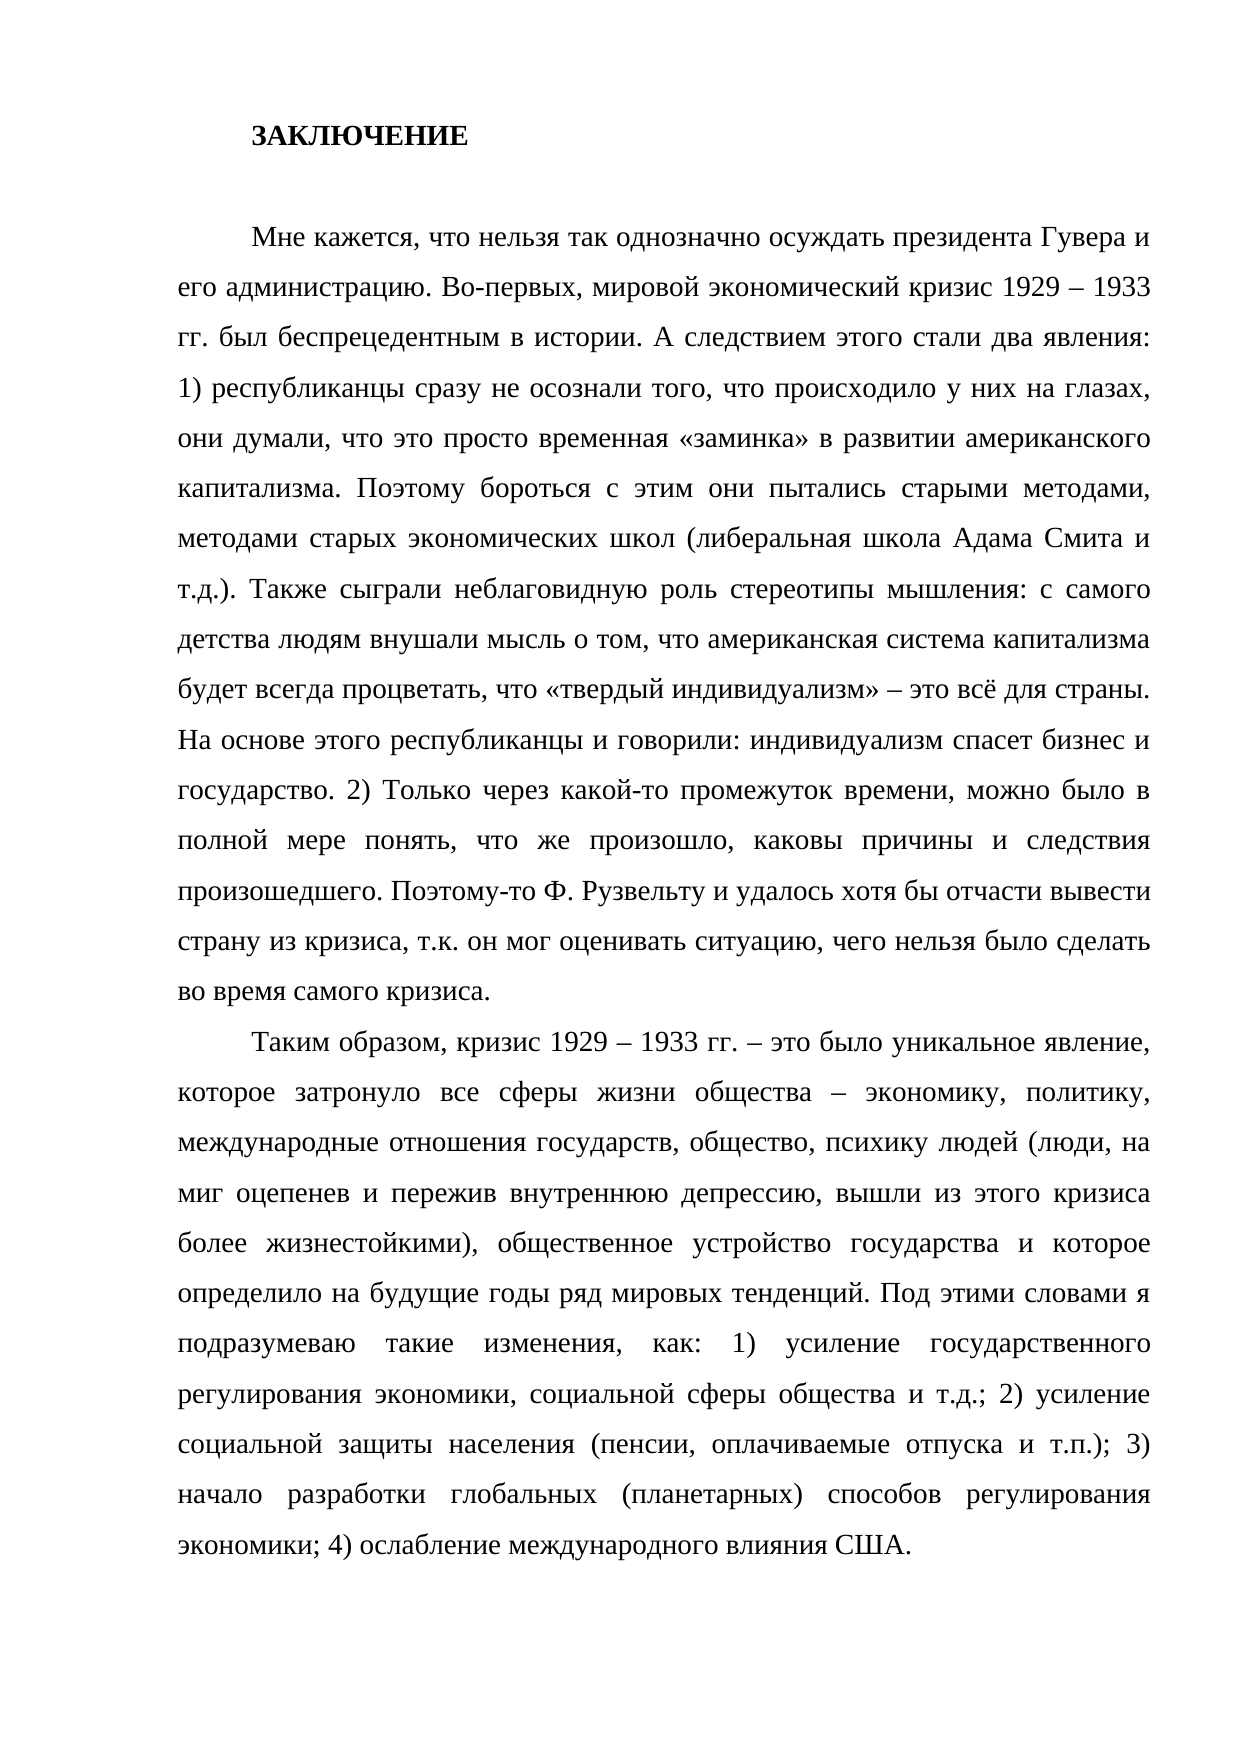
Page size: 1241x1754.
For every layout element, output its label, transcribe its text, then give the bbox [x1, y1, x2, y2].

text Таким образом, кризис 1929 – 1933 гг. – это было уникальное явление, которое затронуло все сферы жизни общества – экономику, политику, международные отношения государств, общество, психику людей (люди, на миг оцепенев и пережив внутреннюю депрессию, вышли из этого кризиса более жизнестойкими), общественное устройство государства и которое определило на будущие годы ряд мировых тенденций. Под этими словами я подразумеваю такие изменения, как: 1) усиление государственного регулирования экономики, социальной сферы общества и т.д.; 2) усиление социальной защиты населения (пенсии, оплачиваемые отпуска и т.п.); 3) начало разработки глобальных (планетарных) способов регулирования экономики; 4) ослабление международного влияния США. [177, 1024, 1152, 1560]
text ЗАКЛЮЧЕНИЕ [177, 118, 1152, 152]
text Мне кажется, что нельзя так однозначно осуждать президента Гувера и его администрацию. Во-первых, мировой экономический кризис 1929 – 1933 гг. был беспрецедентным в истории. А следствием этого стали два явления: 1) республиканцы сразу не осознали того, что происходило у них на глазах, они думали, что это просто временная «заминка» в развитии американского капитализма. Поэтому бороться с этим они пытались старыми методами, методами старых экономических школ (либеральная школа Адама Смита и т.д.). Также сыграли неблаговидную роль стереотипы мышления: с самого детства людям внушали мысль о том, что американская система капитализма будет всегда процветать, что «твердый индивидуализм» – это всё для страны. На основе этого республиканцы и говорили: индивидуализм спасет бизнес и государство. 2) Только через какой-то промежуток времени, можно было в полной мере понять, что же произошло, каковы причины и следствия произошедшего. Поэтому-то Ф. Рузвельту и удалось хотя бы отчасти вывести страну из кризиса, т.к. он мог оценивать ситуацию, чего нельзя было сделать во время самого кризиса. [177, 219, 1152, 1007]
